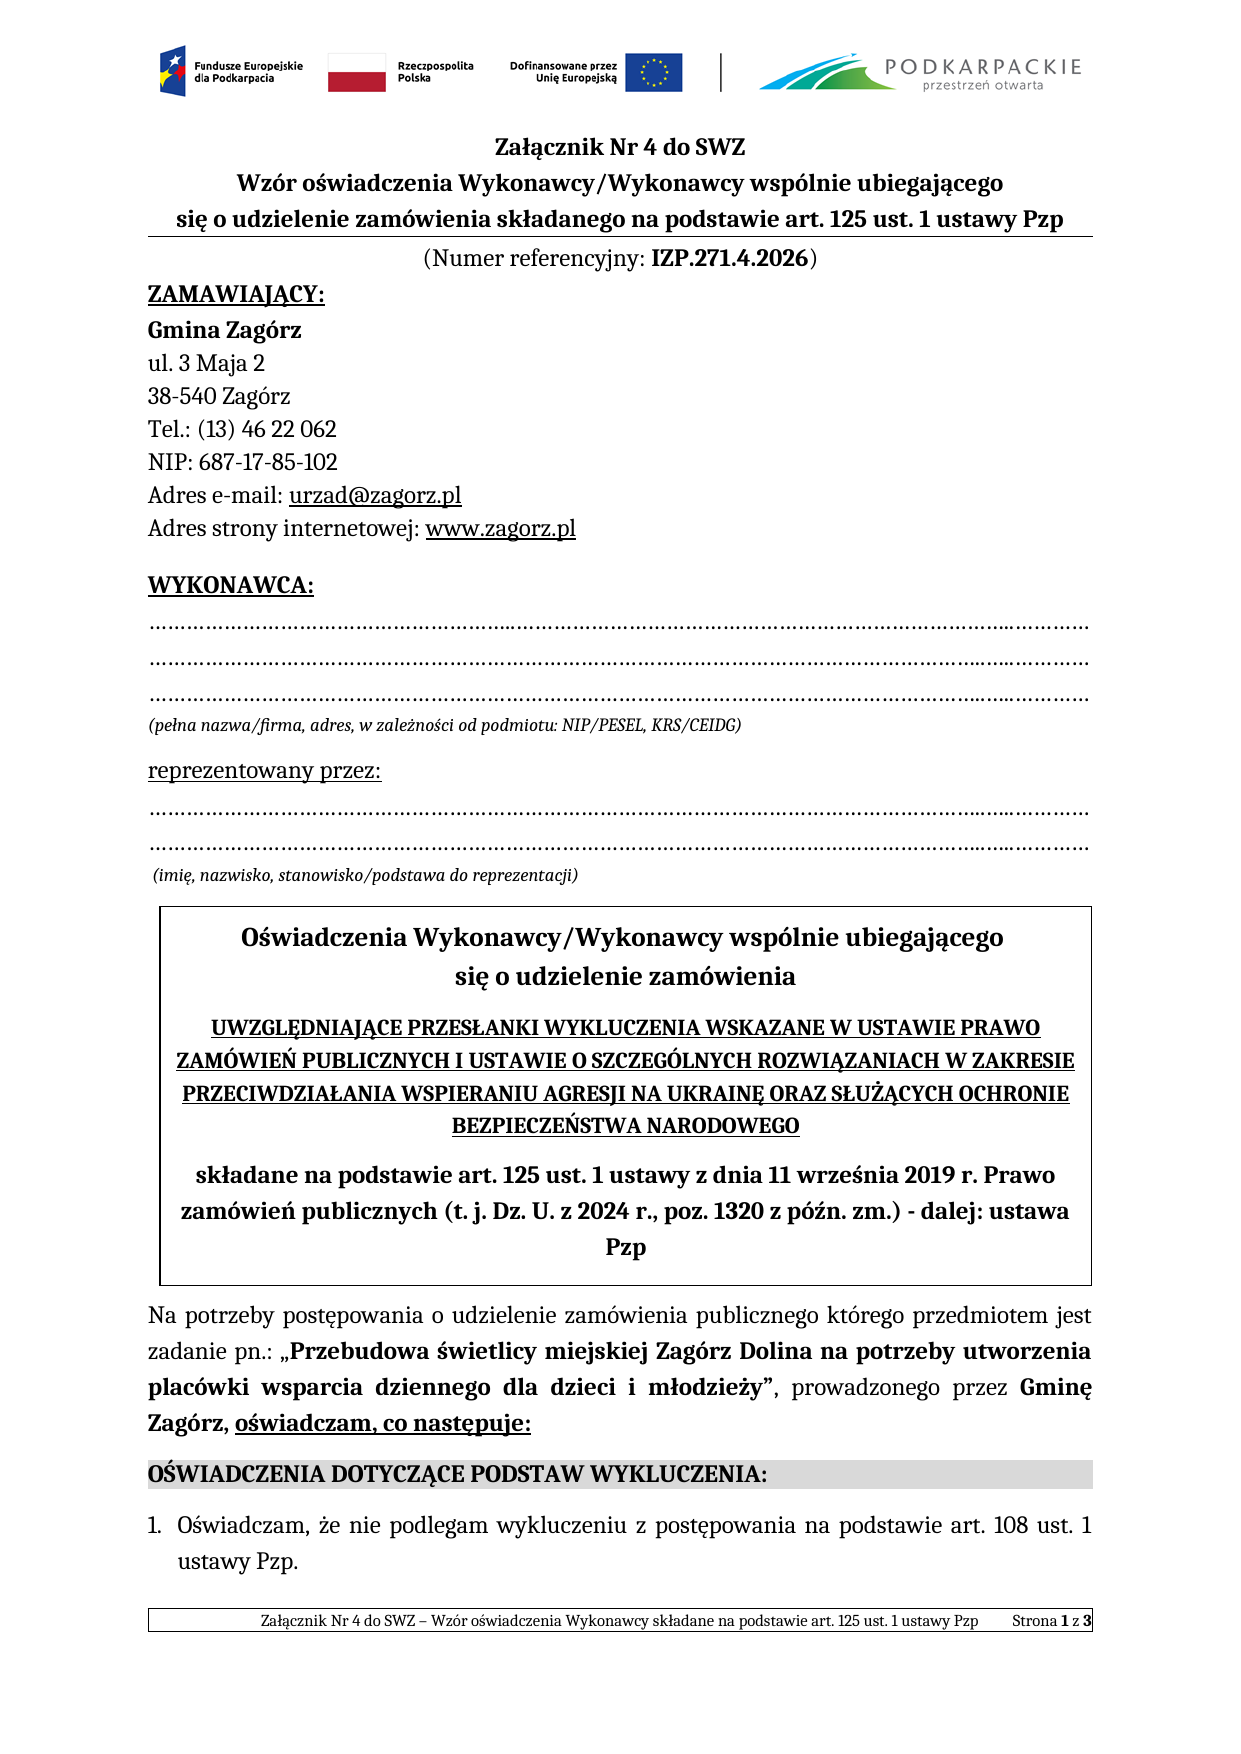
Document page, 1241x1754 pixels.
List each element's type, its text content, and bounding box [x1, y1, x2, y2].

text ……………………………………………………………………………………………………………………..…..………… [148, 643, 1093, 672]
text ……………………………………………………………………………………………………………………..…..………… [148, 792, 1093, 821]
text Adres e-mail: urzad@zagorz.pl [148, 481, 1093, 510]
text Gmina Zagórz [148, 316, 1093, 344]
text OŚWIADCZENIA DOTYCZĄCE PODSTAW WYKLUCZENIA: [148, 1460, 1093, 1489]
text ul. 3 Maja 2 [148, 349, 1093, 378]
text ……………………………………………………………………………………………………………………..…..………… [148, 828, 1093, 857]
table_header Oświadczenia Wykonawcy/Wykonawcy wspólnie ubiegającego się o udzielenie zamówienia UWZGLĘDNIAJĄCE PRZESŁANKI WYKLUCZENIA WSKAZANE W USTAWIE PRAWO ZAMÓWIEŃ PUBLICZNYCH I USTAWIE o szczególnych rozwiązaniach w zakresie przeciwdziałania wspieraniu agresji na Ukrainę oraz służących ochronie bezpieczeństwa narodowego składane na podstawie art. 125 ust. 1 ustawy z dnia 11 września 2019 r. Prawo zamówień publicznych (t. j. Dz. U. z 2024 r., poz. 1320 z późn. zm.) - dalej: ustawa Pzp [161, 907, 1091, 1285]
text WYKONAWCA: [148, 571, 1093, 600]
text (Numer referencyjny: IZP.271.4.2026) [148, 244, 1093, 273]
text reprezentowany przez: [148, 756, 1093, 785]
text Na potrzeby postępowania o udzielenie zamówienia publicznego którego przedmiotem jest zadanie pn.: „Przebudowa świetlicy miejskiej Zagórz Dolina na potrzeby utworzenia placówki wsparcia dziennego dla dzieci i młodzieży”, prowadzonego przez Gminę Zagórz, oświadczam, co następuje: [148, 1301, 1093, 1438]
text ZAMAWIAJĄCY: [148, 280, 1093, 309]
text (imię, nazwisko, stanowisko/podstawa do reprezentacji) [148, 864, 1093, 886]
text NIP: 687-17-85-102 [148, 448, 1093, 477]
text …………………………………………………..……………………………………………………………………..………… [148, 607, 1093, 636]
list Oświadczam, że nie podlegam wykluczeniu z postępowania na podstawie art. 108 ust. 1 ustawy Pzp. [148, 1511, 1093, 1576]
text Wzór oświadczenia Wykonawcy/Wykonawcy wspólnie ubiegającego [148, 169, 1093, 198]
text Załącznik Nr 4 do SWZ [148, 133, 1093, 162]
text Tel.: (13) 46 22 062 [148, 415, 1093, 444]
text Adres strony internetowej: www.zagorz.pl [148, 514, 1093, 543]
text 38-540 Zagórz [148, 382, 1093, 411]
text (pełna nazwa/firma, adres, w zależności od podmiotu: NIP/PESEL, KRS/CEIDG) [148, 715, 1093, 736]
text ……………………………………………………………………………………………………………………..…..………… [148, 679, 1093, 707]
text się o udzielenie zamówienia składanego na podstawie art. 125 ust. 1 ustawy Pzp [148, 205, 1093, 236]
